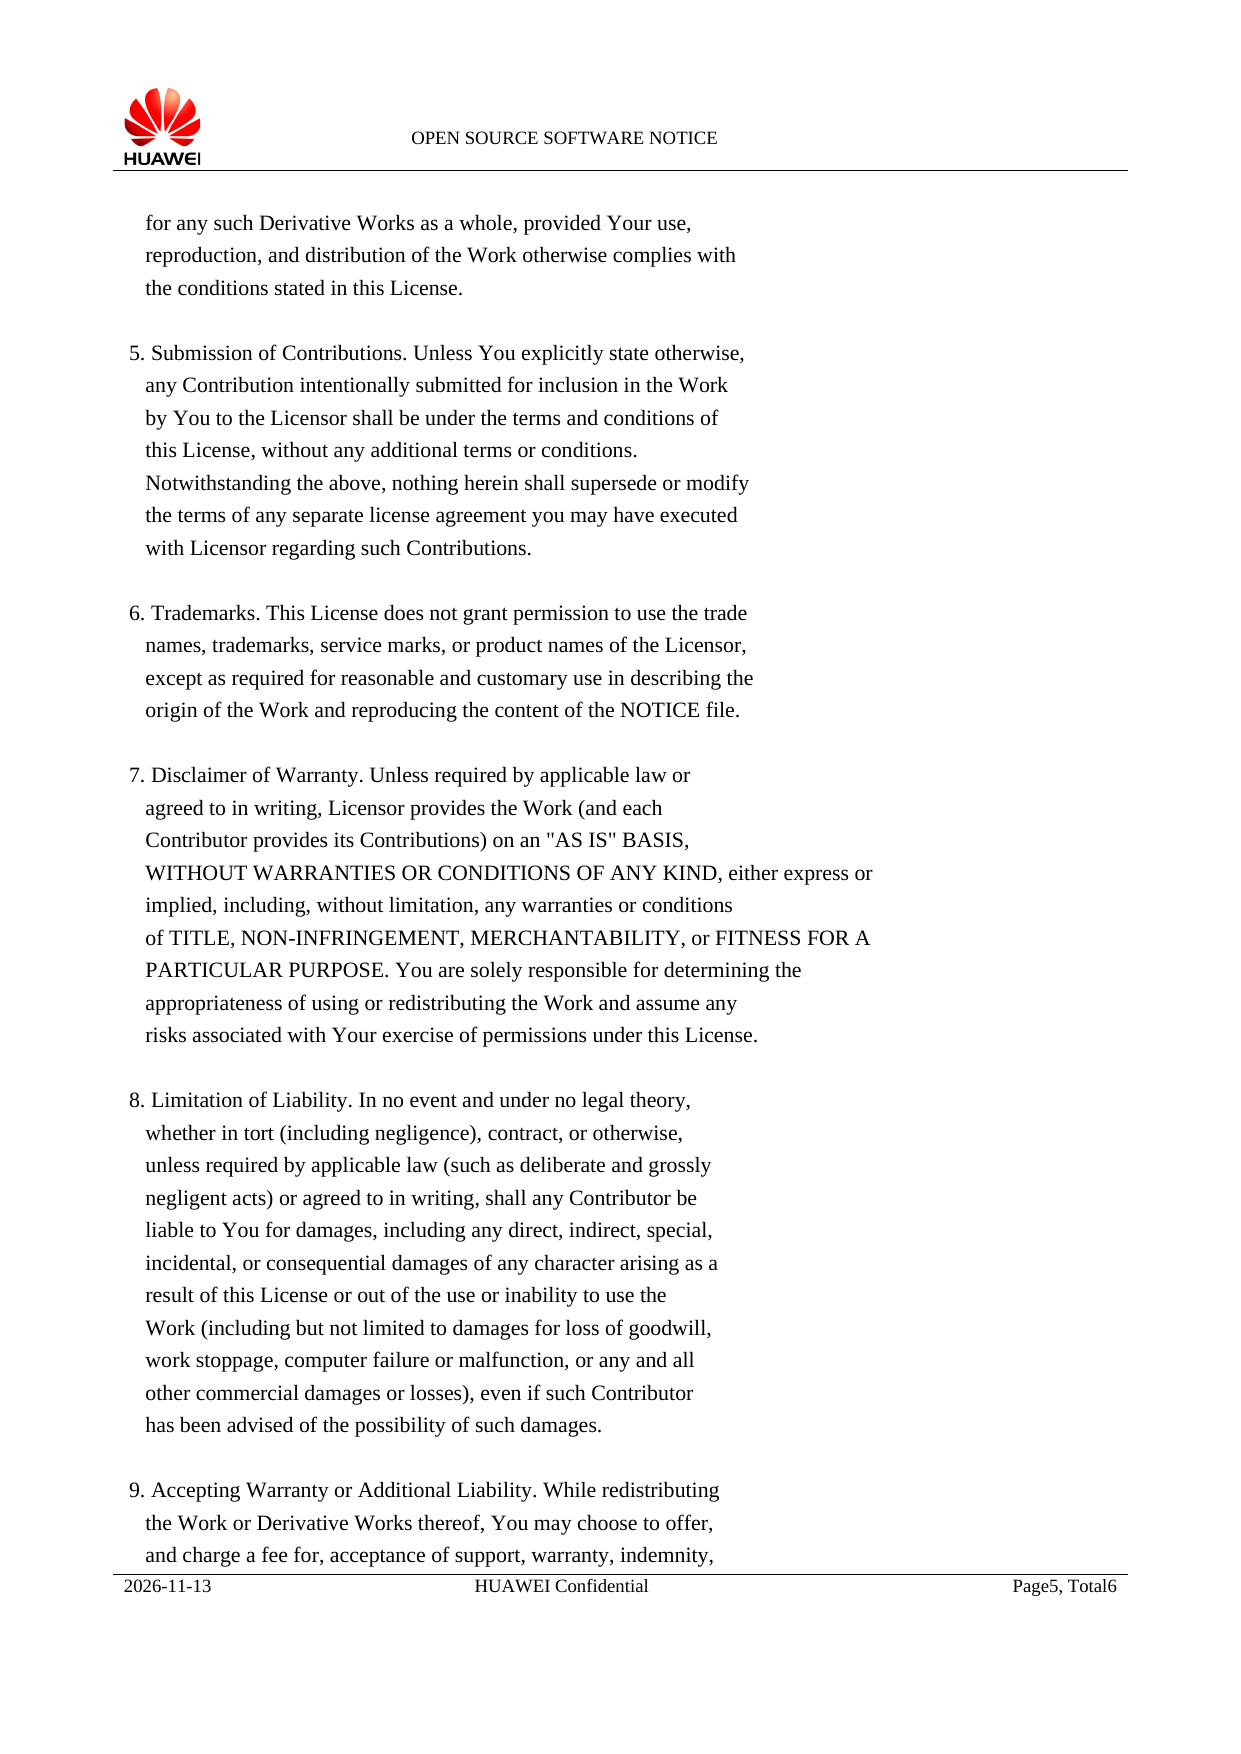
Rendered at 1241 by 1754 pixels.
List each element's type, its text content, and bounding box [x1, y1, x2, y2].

picture [124, 88, 201, 165]
